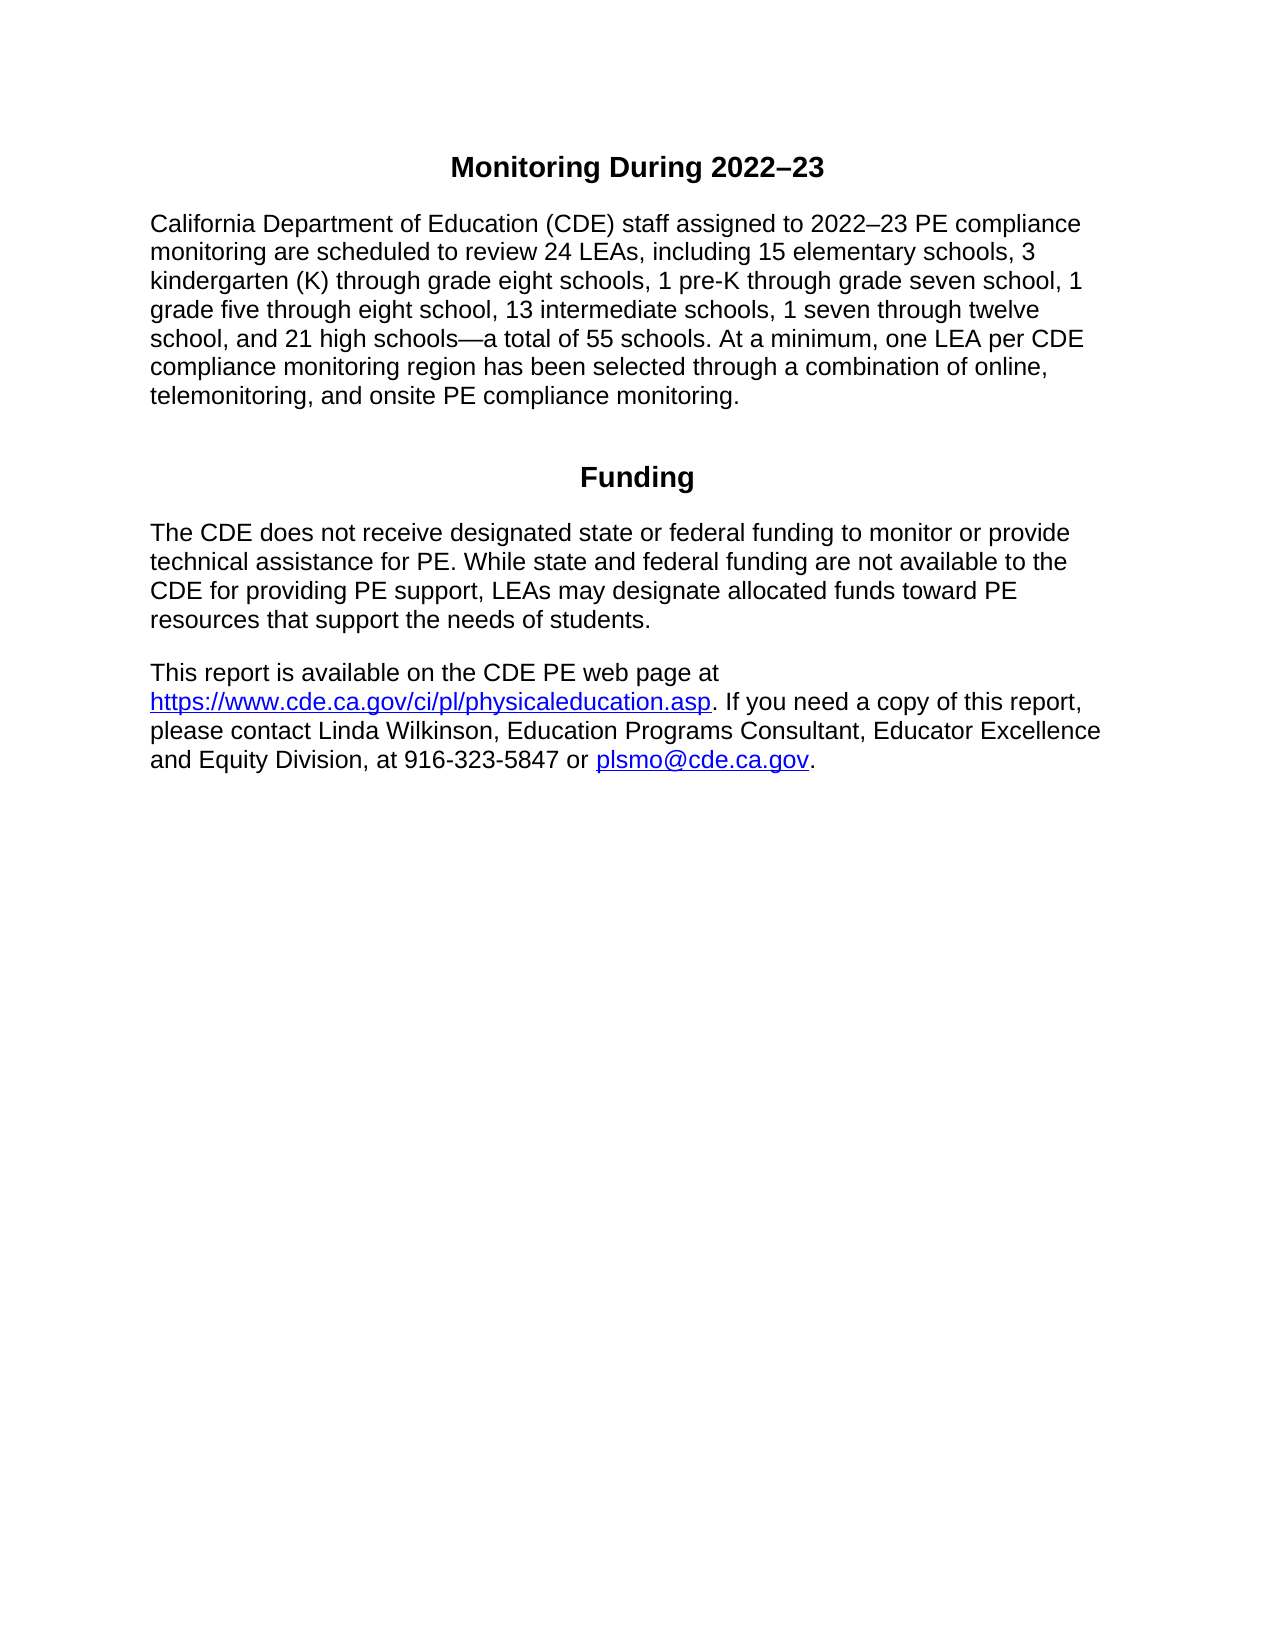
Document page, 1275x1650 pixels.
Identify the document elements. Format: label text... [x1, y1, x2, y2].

subtitle Funding [150, 460, 1125, 493]
subtitle Monitoring During 2022–23 [150, 150, 1125, 183]
text The CDE does not receive designated state or federal funding to monitor or provide technical assistance for PE. While state and federal funding are not available to the CDE for providing PE support, LEAs may designate allocated funds toward PE resources that support the needs of students. [150, 518, 1125, 633]
text This report is available on the CDE PE web page at https://www.cde.ca.gov/ci/pl/physicaleducation.asp. If you need a copy of this report, please contact Linda Wilkinson, Education Programs Consultant, Educator Excellence and Equity Division, at 916-323-5847 or plsmo@cde.ca.gov. [150, 658, 1125, 773]
text California Department of Education (CDE) staff assigned to 2022–23 PE compliance monitoring are scheduled to review 24 LEAs, including 15 elementary schools, 3 kindergarten (K) through grade eight schools, 1 pre-K through grade seven school, 1 grade five through eight school, 13 intermediate schools, 1 seven through twelve school, and 21 high schools—a total of 55 schools. At a minimum, one LEA per CDE compliance monitoring region has been selected through a combination of online, telemonitoring, and onsite PE compliance monitoring. [150, 208, 1125, 410]
